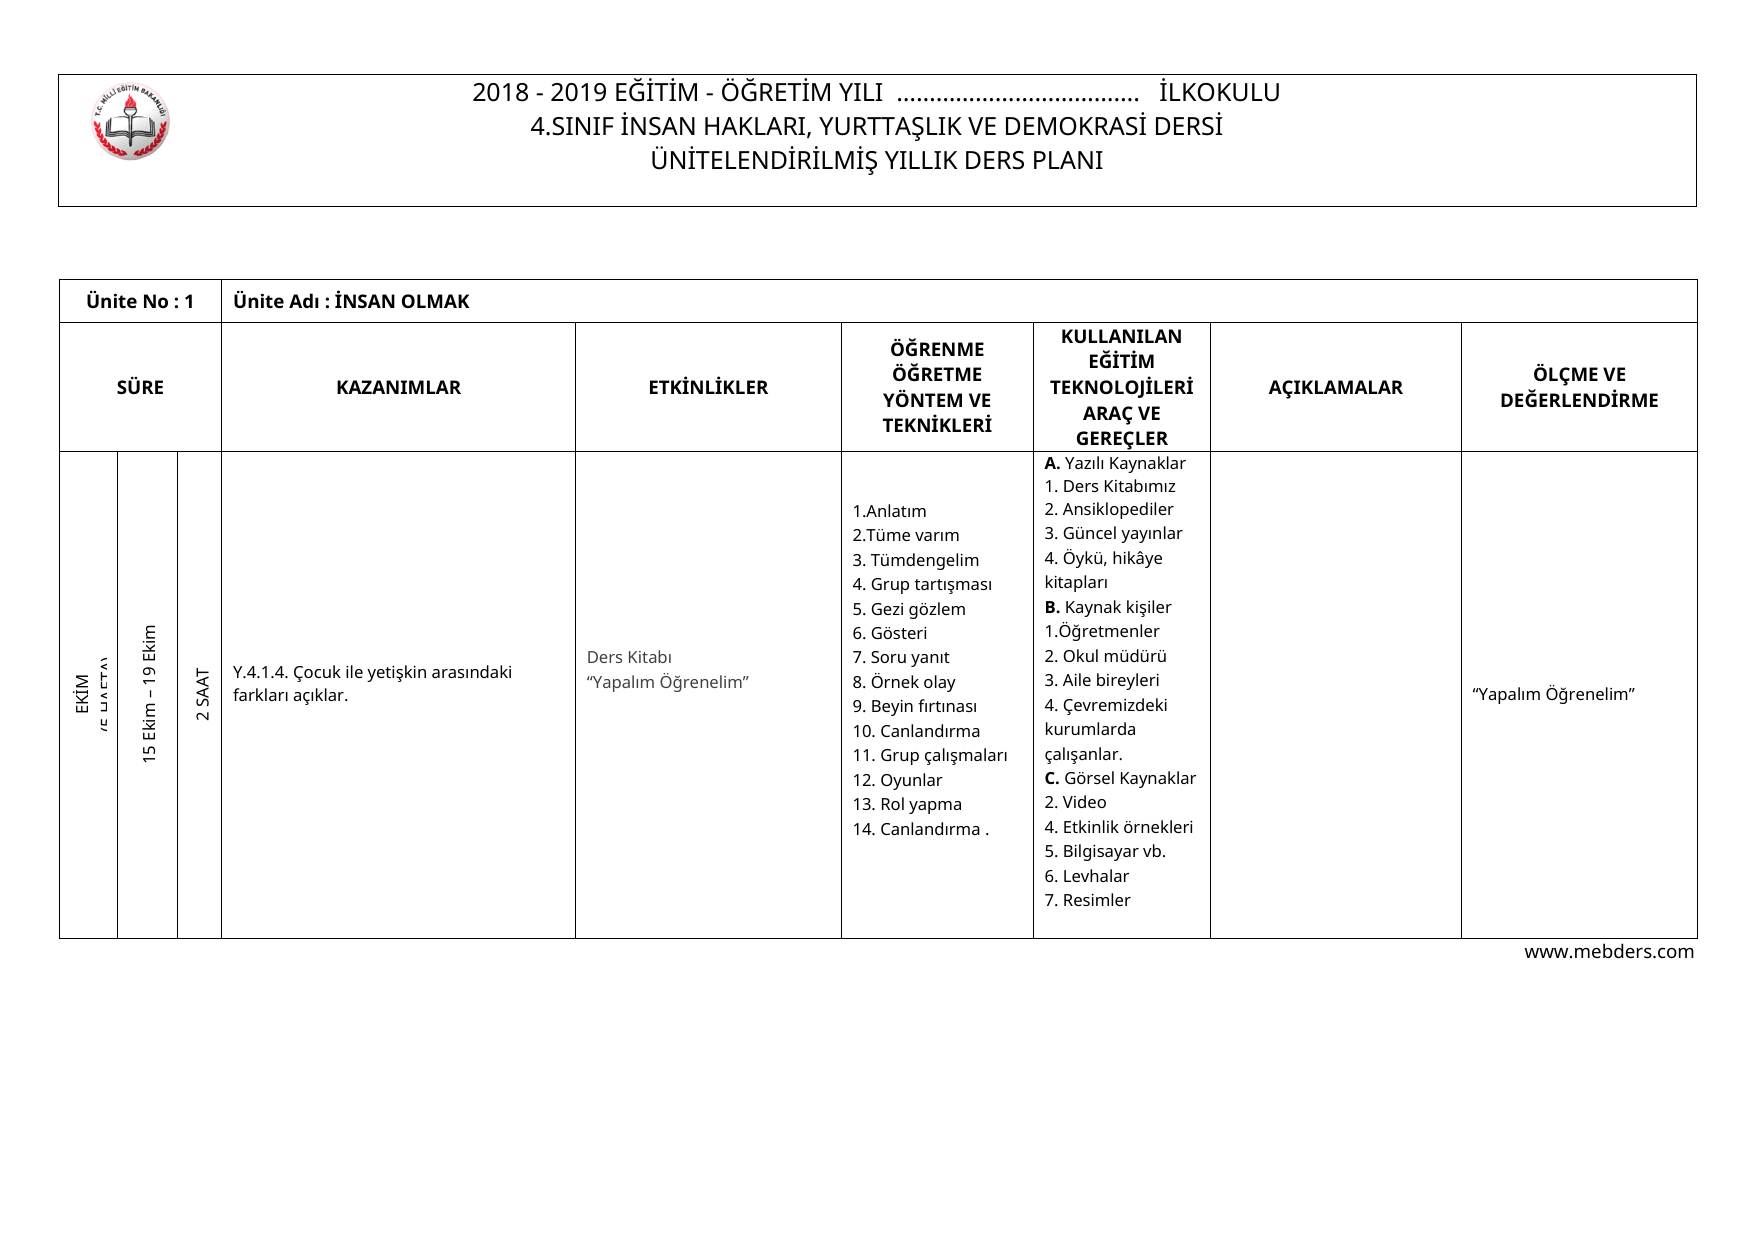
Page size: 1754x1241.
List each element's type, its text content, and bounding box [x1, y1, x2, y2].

table_cell ÖĞRENME ÖĞRETME YÖNTEM VE TEKNİKLERİ [842, 323, 1033, 451]
picture [85, 77, 175, 167]
table_cell 15 Ekim – 19 Ekim [118, 452, 177, 938]
table_cell ETKİNLİKLER [576, 323, 841, 451]
text www.mebders.com [59, 939, 1695, 964]
table_cell 2 SAAT [178, 452, 221, 938]
table_cell “Yapalım Öğrenelim” [1462, 452, 1697, 938]
table_cell ÖLÇME VE DEĞERLENDİRME [1462, 323, 1697, 451]
table_header Ünite No : 1 [60, 280, 221, 322]
table_cell [1211, 452, 1461, 938]
table_cell EKİM (5.HAFTA) [60, 452, 117, 938]
table_cell Ders Kitabı “Yapalım Öğrenelim” [576, 452, 841, 938]
table_cell AÇIKLAMALAR [1211, 323, 1461, 451]
table_cell Y.4.1.4. Çocuk ile yetişkin arasındaki farkları açıklar. [222, 452, 575, 938]
table_cell A. Yazılı Kaynaklar 1. Ders Kitabımız 2. Ansiklopediler 3. Güncel yayınlar 4. Öykü, hikâye kitapları B. Kaynak kişiler 1.Öğretmenler 2. Okul müdürü 3. Aile bireyleri 4. Çevremizdeki kurumlarda çalışanlar. C. Görsel Kaynaklar 2. Video 4. Etkinlik örnekleri 5. Bilgisayar vb. 6. Levhalar 7. Resimler [1034, 452, 1210, 938]
table_cell 1.Anlatım 2.Tüme varım 3. Tümdengelim 4. Grup tartışması 5. Gezi gözlem 6. Gösteri 7. Soru yanıt 8. Örnek olay 9. Beyin fırtınası 10. Canlandırma 11. Grup çalışmaları 12. Oyunlar 13. Rol yapma 14. Canlandırma . [842, 452, 1033, 938]
table_cell KULLANILAN EĞİTİM TEKNOLOJİLERİ ARAÇ VE GEREÇLER [1034, 323, 1210, 451]
table_cell SÜRE [60, 323, 221, 451]
table_cell KAZANIMLAR [222, 323, 575, 451]
table_header Ünite Adı : İNSAN OLMAK [222, 280, 1697, 322]
